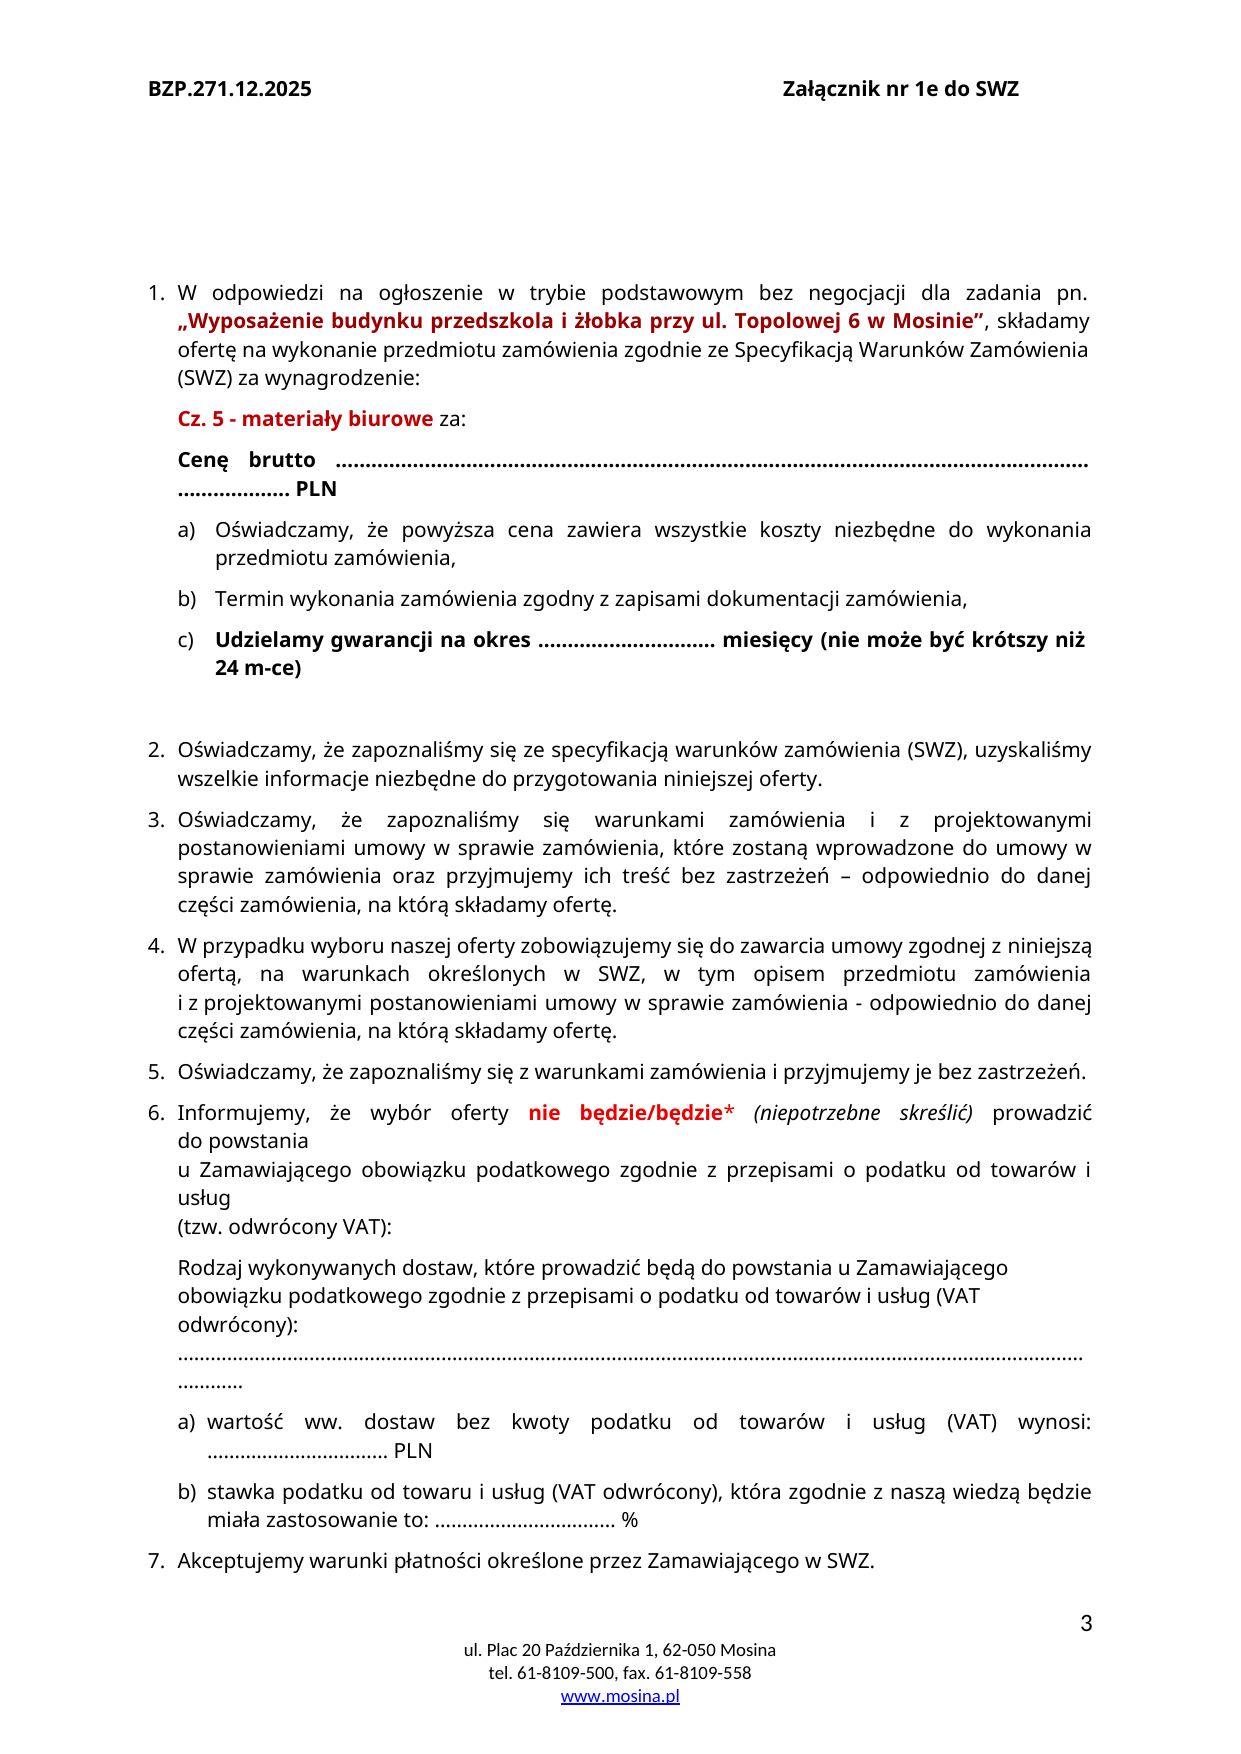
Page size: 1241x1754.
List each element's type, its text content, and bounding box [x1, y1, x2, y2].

list wartość ww. dostaw bez kwoty podatku od towarów i usług (VAT) wynosi: …………………………… PLN [177, 1407, 1092, 1464]
text Cz. 5 - materiały biurowe za: [177, 404, 1089, 433]
text Rodzaj wykonywanych dostaw, które prowadzić będą do powstania u Zamawiającego obowiązku podatkowego zgodnie z przepisami o podatku od towarów i usług (VAT odwrócony): …………………………………………………………………………………………………………………………………………………………… [177, 1253, 1092, 1395]
list Oświadczamy, że powyższa cena zawiera wszystkie koszty niezbędne do wykonania przedmiotu zamówienia, [177, 515, 1092, 572]
list stawka podatku od towaru i usług (VAT odwrócony), która zgodnie z naszą wiedzą będzie miała zastosowanie to: …………………………… % [177, 1477, 1092, 1534]
list Oświadczamy, że zapoznaliśmy się ze specyfikacją warunków zamówienia (SWZ), uzyskaliśmy wszelkie informacje niezbędne do przygotowania niniejszej oferty. [148, 735, 1092, 792]
list Oświadczamy, że zapoznaliśmy się z warunkami zamówienia i przyjmujemy je bez zastrzeżeń. [148, 1057, 1092, 1086]
list Udzielamy gwarancji na okres ………………………… miesięcy (nie może być krótszy niż 24 m-ce) [177, 625, 1092, 682]
list Informujemy, że wybór oferty nie będzie/będzie* (niepotrzebne skreślić) prowadzić do powstania u Zamawiającego obowiązku podatkowego zgodnie z przepisami o podatku od towarów i usług (tzw. odwrócony VAT): [148, 1098, 1092, 1240]
list W odpowiedzi na ogłoszenie w trybie podstawowym bez negocjacji dla zadania pn. „Wyposażenie budynku przedszkola i żłobka przy ul. Topolowej 6 w Mosinie”, składamy ofertę na wykonanie przedmiotu zamówienia zgodnie ze Specyfikacją Warunków Zamówienia (SWZ) za wynagrodzenie: [148, 278, 1089, 392]
list Akceptujemy warunki płatności określone przez Zamawiającego w SWZ. [148, 1546, 1092, 1575]
list W przypadku wyboru naszej oferty zobowiązujemy się do zawarcia umowy zgodnej z niniejszą ofertą, na warunkach określonych w SWZ, w tym opisem przedmiotu zamówienia i z projektowanymi postanowieniami umowy w sprawie zamówienia - odpowiednio do danej części zamówienia, na którą składamy ofertę. [148, 931, 1092, 1045]
text Cenę brutto ……………………………………………………………………………………………………………….………………. PLN [177, 445, 1089, 502]
list Oświadczamy, że zapoznaliśmy się warunkami zamówienia i z projektowanymi postanowieniami umowy w sprawie zamówienia, które zostaną wprowadzone do umowy w sprawie zamówienia oraz przyjmujemy ich treść bez zastrzeżeń – odpowiednio do danej części zamówienia, na którą składamy ofertę. [148, 805, 1092, 918]
list Termin wykonania zamówienia zgodny z zapisami dokumentacji zamówienia, [177, 584, 1092, 612]
